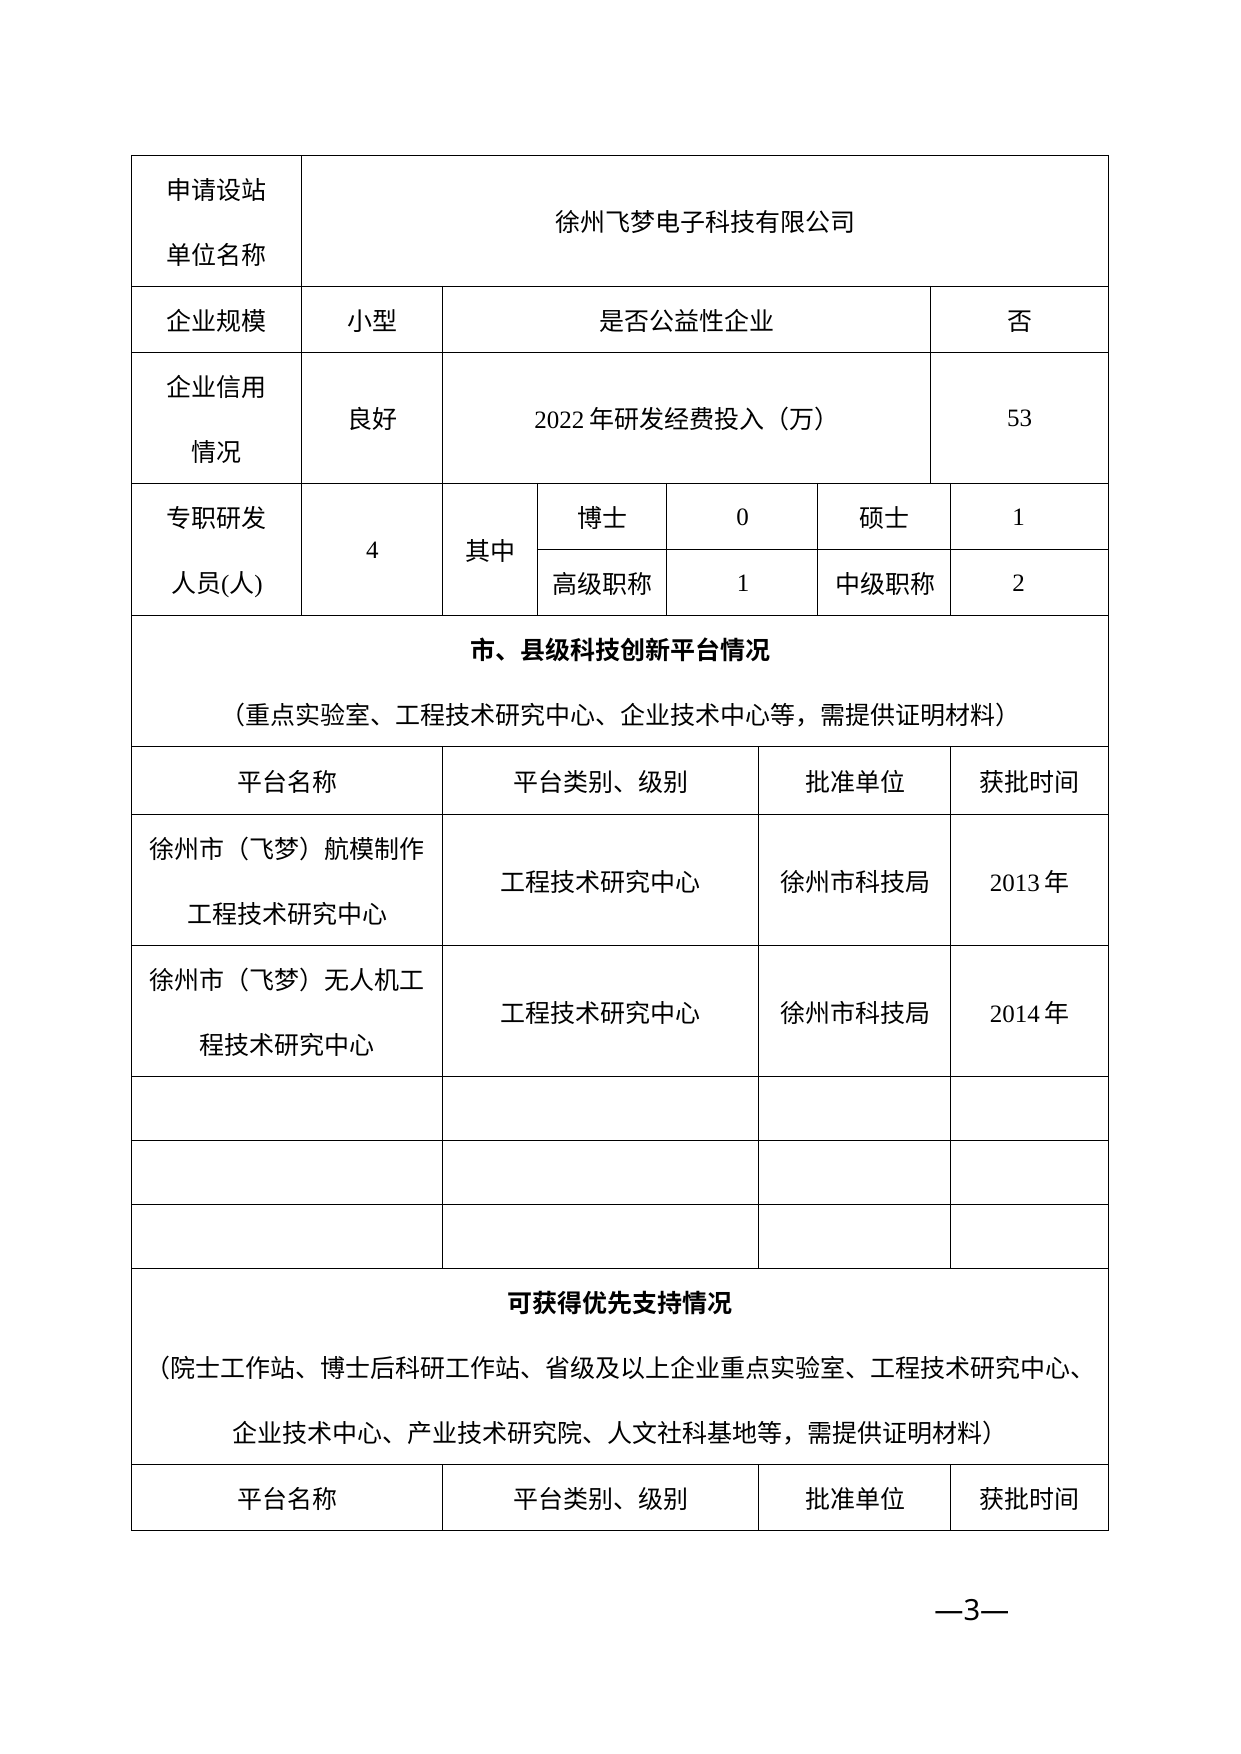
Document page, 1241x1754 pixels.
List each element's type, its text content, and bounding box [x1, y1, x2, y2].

table_cell 4 [302, 484, 442, 615]
table_cell 2013年 [951, 815, 1108, 945]
table_cell 2022年研发经费投入（万） [443, 353, 930, 483]
table_cell 获批时间 [951, 747, 1108, 814]
table_cell 企业信用 情况 [132, 353, 301, 483]
table_cell 平台类别、级别 [443, 747, 758, 814]
table_cell [443, 1077, 758, 1140]
table_cell 企业规模 [132, 287, 301, 352]
table_cell 可获得优先支持情况 （院士工作站、博士后科研工作站、省级及以上企业重点实验室、工程技术研究中心、企业技术中心、产业技术研究院、人文社科基地等，需提供证明材料） [132, 1269, 1108, 1464]
table_cell [951, 1141, 1108, 1204]
table_cell 是否公益性企业 [443, 287, 930, 352]
table_cell 博士 [538, 484, 666, 549]
table_cell 批准单位 [759, 1465, 950, 1530]
table_header 申请设站 单位名称 [132, 156, 301, 286]
table_cell 小型 [302, 287, 442, 352]
table_cell 否 [931, 287, 1108, 352]
table_cell 批准单位 [759, 747, 950, 814]
table_cell [951, 1205, 1108, 1268]
table_cell 工程技术研究中心 [443, 946, 758, 1076]
table_cell 2014年 [951, 946, 1108, 1076]
table_cell 平台名称 [132, 1465, 442, 1530]
table_cell 平台类别、级别 [443, 1465, 758, 1530]
table_header 徐州飞梦电子科技有限公司 [302, 156, 1108, 286]
table_cell 高级职称 [538, 550, 666, 615]
table_cell 徐州市科技局 [759, 815, 950, 945]
table_cell 获批时间 [951, 1465, 1108, 1530]
table_cell [759, 1141, 950, 1204]
table_cell [759, 1205, 950, 1268]
table_cell [132, 1077, 442, 1140]
table_cell 53 [931, 353, 1108, 483]
table_cell 市、县级科技创新平台情况 （重点实验室、工程技术研究中心、企业技术中心等，需提供证明材料） [132, 616, 1108, 746]
table_cell 2 [951, 550, 1108, 615]
table_cell 0 [667, 484, 817, 549]
table_cell [951, 1077, 1108, 1140]
table_cell 其中 [443, 484, 537, 615]
table_cell [132, 1141, 442, 1204]
table_cell 徐州市科技局 [759, 946, 950, 1076]
table_cell 硕士 [818, 484, 950, 549]
table_cell 工程技术研究中心 [443, 815, 758, 945]
table_cell 1 [951, 484, 1108, 549]
table_cell 良好 [302, 353, 442, 483]
table_cell 平台名称 [132, 747, 442, 814]
table_cell 徐州市（飞梦）航模制作工程技术研究中心 [132, 815, 442, 945]
table_cell [759, 1077, 950, 1140]
table_cell [443, 1141, 758, 1204]
table_cell 徐州市（飞梦）无人机工程技术研究中心 [132, 946, 442, 1076]
table_cell [132, 1205, 442, 1268]
table_cell 专职研发 人员(人) [132, 484, 301, 615]
table_cell 1 [667, 550, 817, 615]
table_cell 中级职称 [818, 550, 950, 615]
table_cell [443, 1205, 758, 1268]
